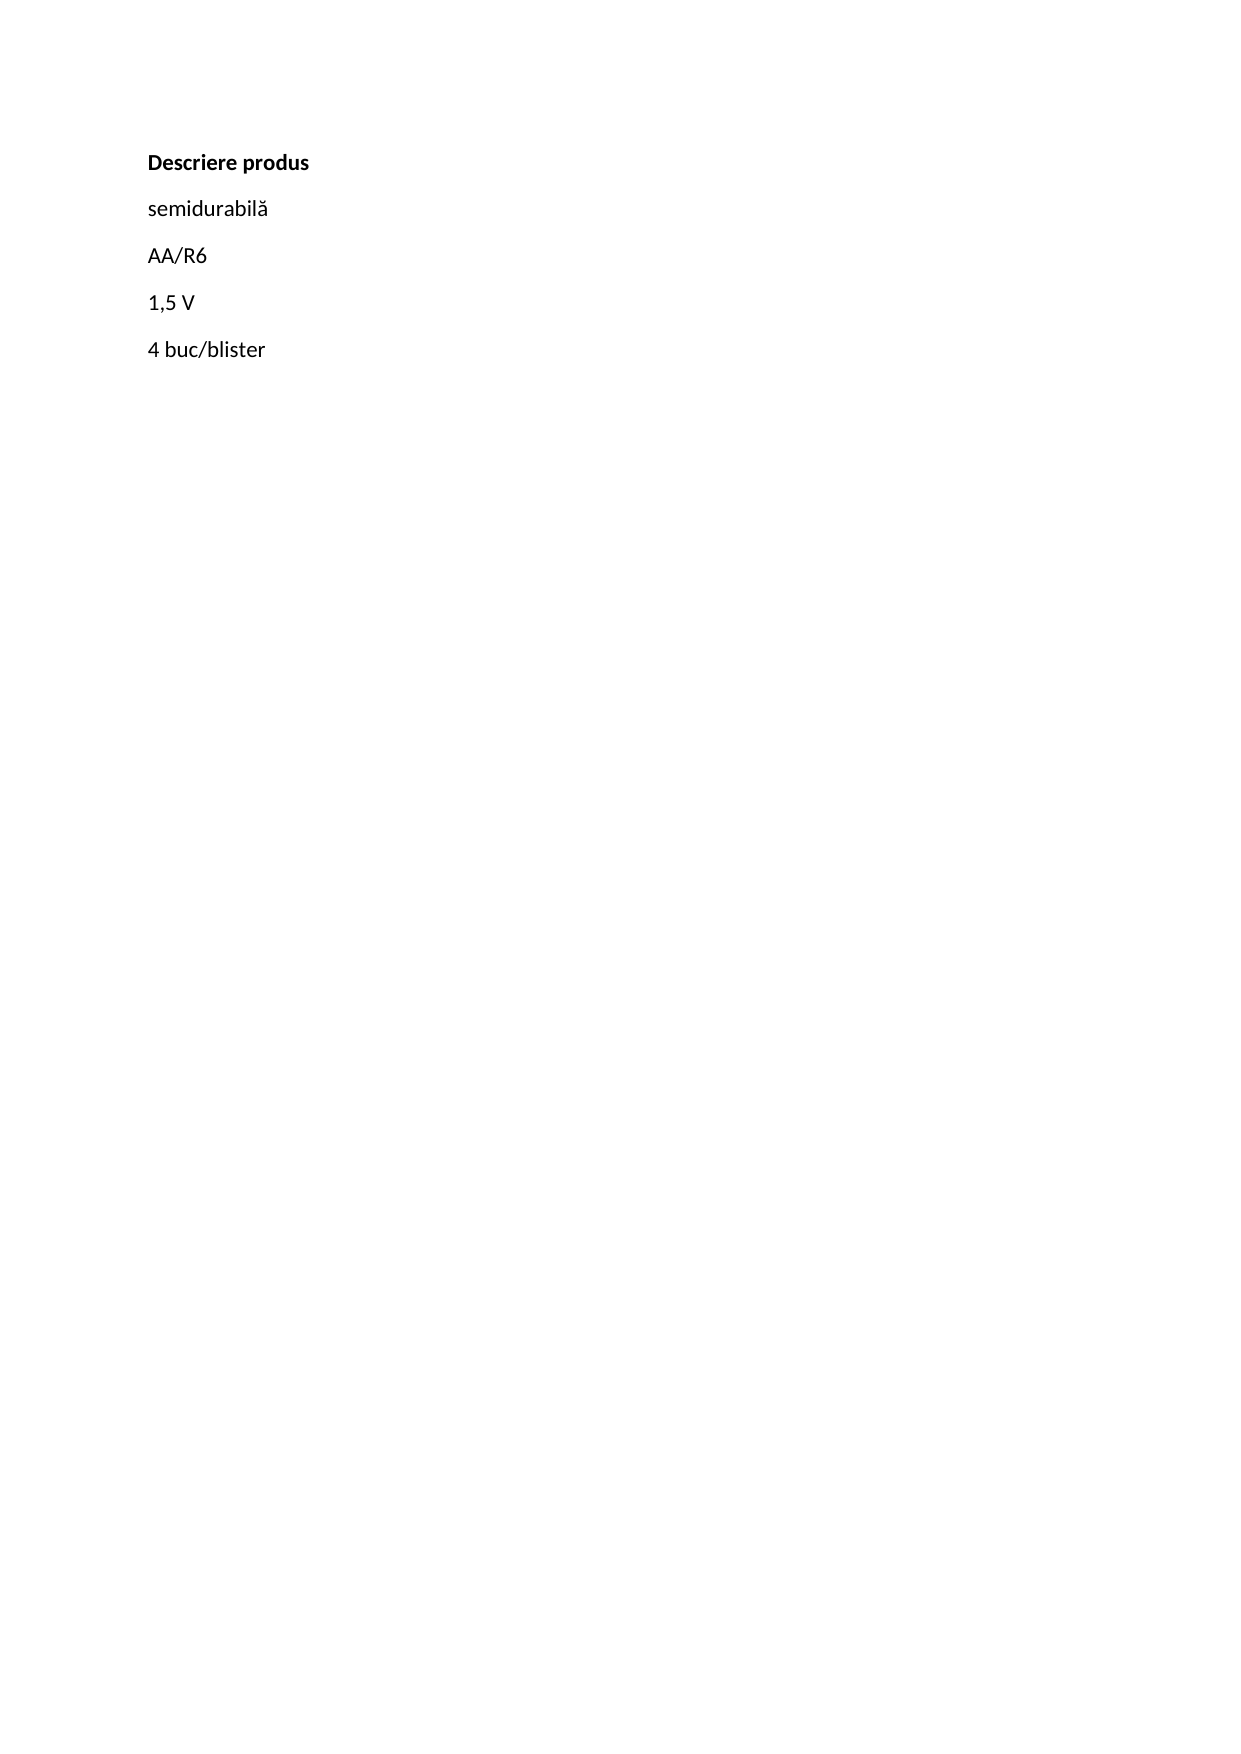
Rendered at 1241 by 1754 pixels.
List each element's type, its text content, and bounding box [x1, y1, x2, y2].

text Descriere produs [148, 148, 1093, 176]
text semidurabilă [148, 194, 1093, 222]
text 4 buc/blister [148, 335, 1093, 363]
text AA/R6 [148, 241, 1093, 269]
text 1,5 V [148, 288, 1093, 316]
